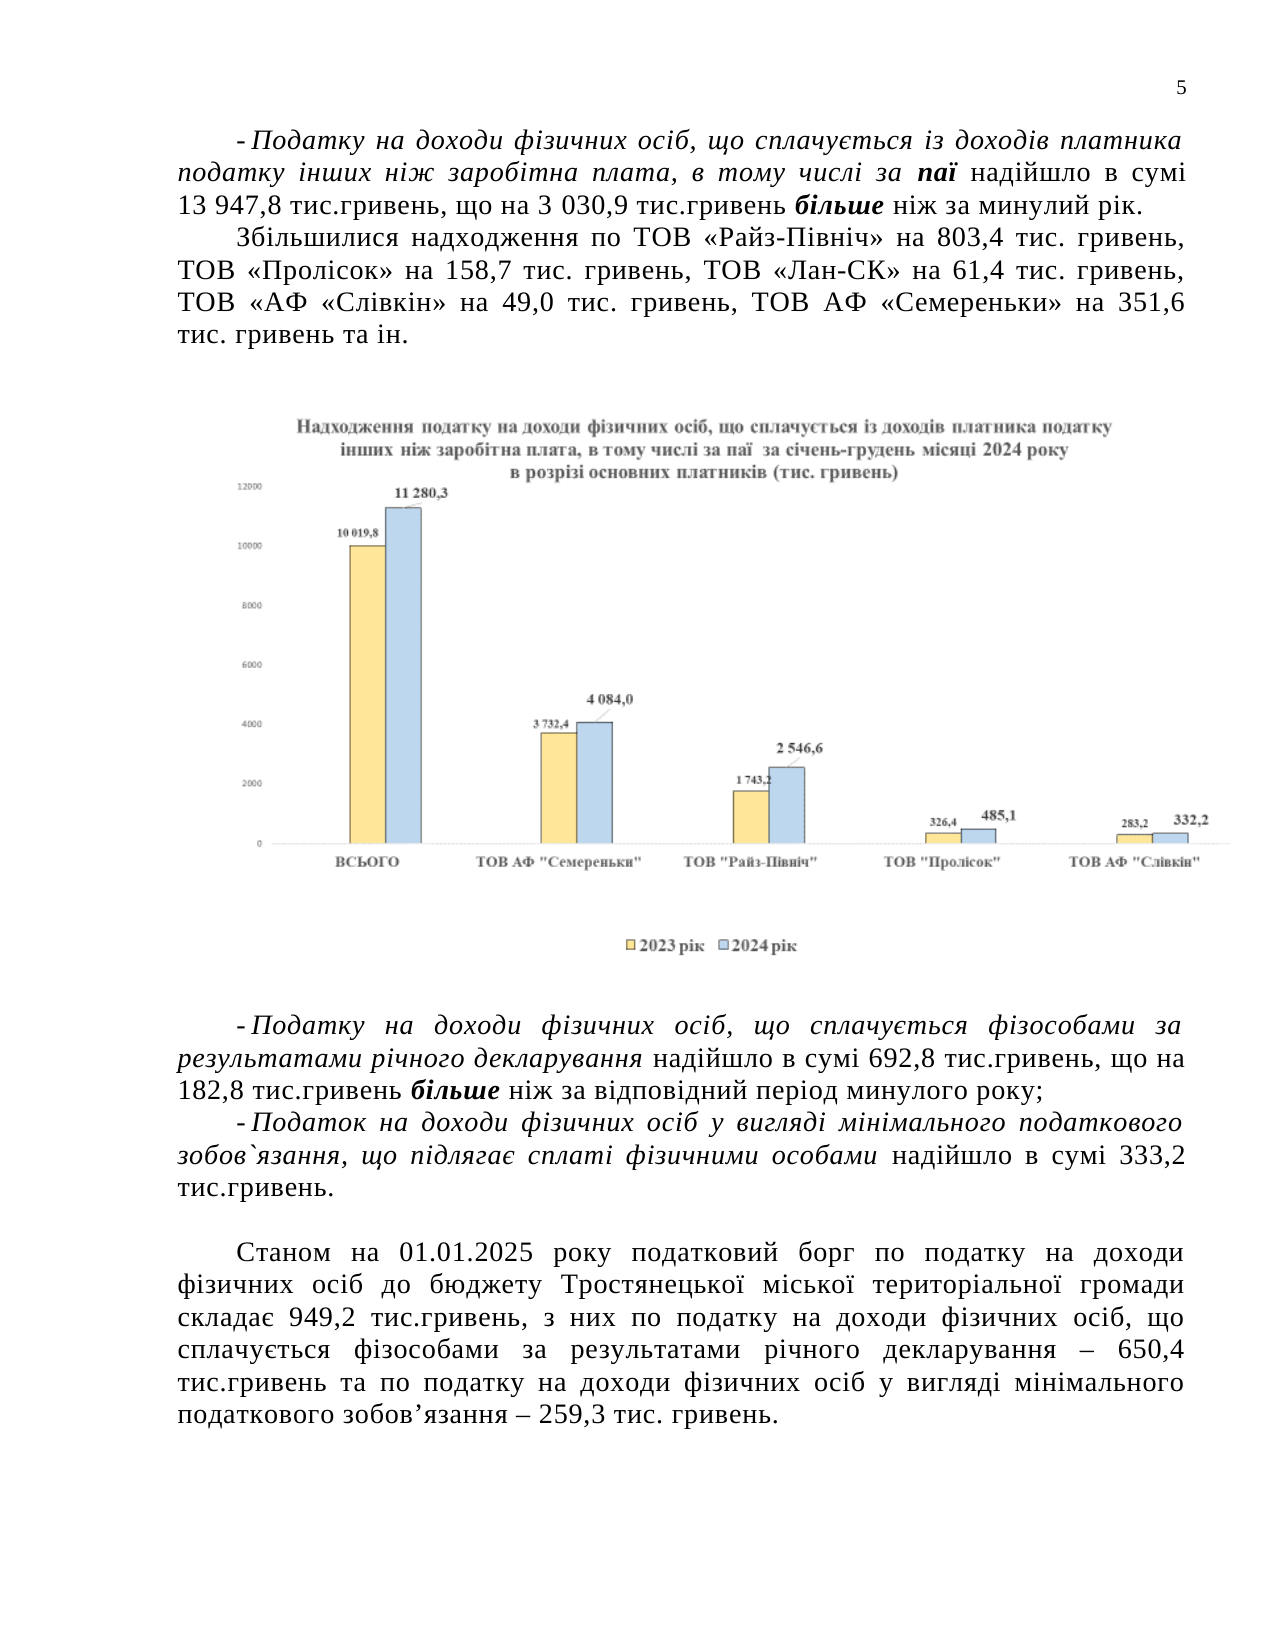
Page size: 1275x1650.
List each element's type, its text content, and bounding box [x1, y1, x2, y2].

text Станом на 01.01.2025 року податковий борг по податку на доходи фізичних осіб до бюджету Тростянецької міської територіальної громади складає 949,2 тис.гривень, з них по податку на доходи фізичних осіб, що сплачується фізособами за результатами річного декларування – 650,4 тис.гривень та по податку на доходи фізичних осіб у вигляді мінімального податкового зобов’язання – 259,3 тис. гривень. [177, 1235, 1186, 1429]
text Збільшилися надходження по ТОВ «Райз-Північ» на 803,4 тис. гривень, ТОВ «Пролісок» на 158,7 тис. гривень, ТОВ «Лан-СК» на 61,4 тис. гривень, ТОВ «АФ «Слівкін» на 49,0 тис. гривень, ТОВ АФ «Семереньки» на 351,6 тис. гривень та ін. [177, 220, 1186, 350]
list Податок на доходи фізичних осіб у вигляді мінімального податкового зобов`язання, що підлягає сплаті фізичними особами надійшло в сумі 333,2 тис.гривень. [177, 1106, 1186, 1203]
picture [177, 382, 1231, 975]
list Податку на доходи фізичних осіб, що сплачується із доходів платника податку інших ніж заробітна плата, в тому числі за паї надійшло в сумі 13 947,8 тис.гривень, що на 3 030,9 тис.гривень більше ніж за минулий рік. [177, 123, 1186, 220]
list Податку на доходи фізичних осіб, що сплачується фізособами за результатами річного декларування надійшло в сумі 692,8 тис.гривень, що на 182,8 тис.гривень більше ніж за відповідний період минулого року; [177, 1008, 1186, 1106]
